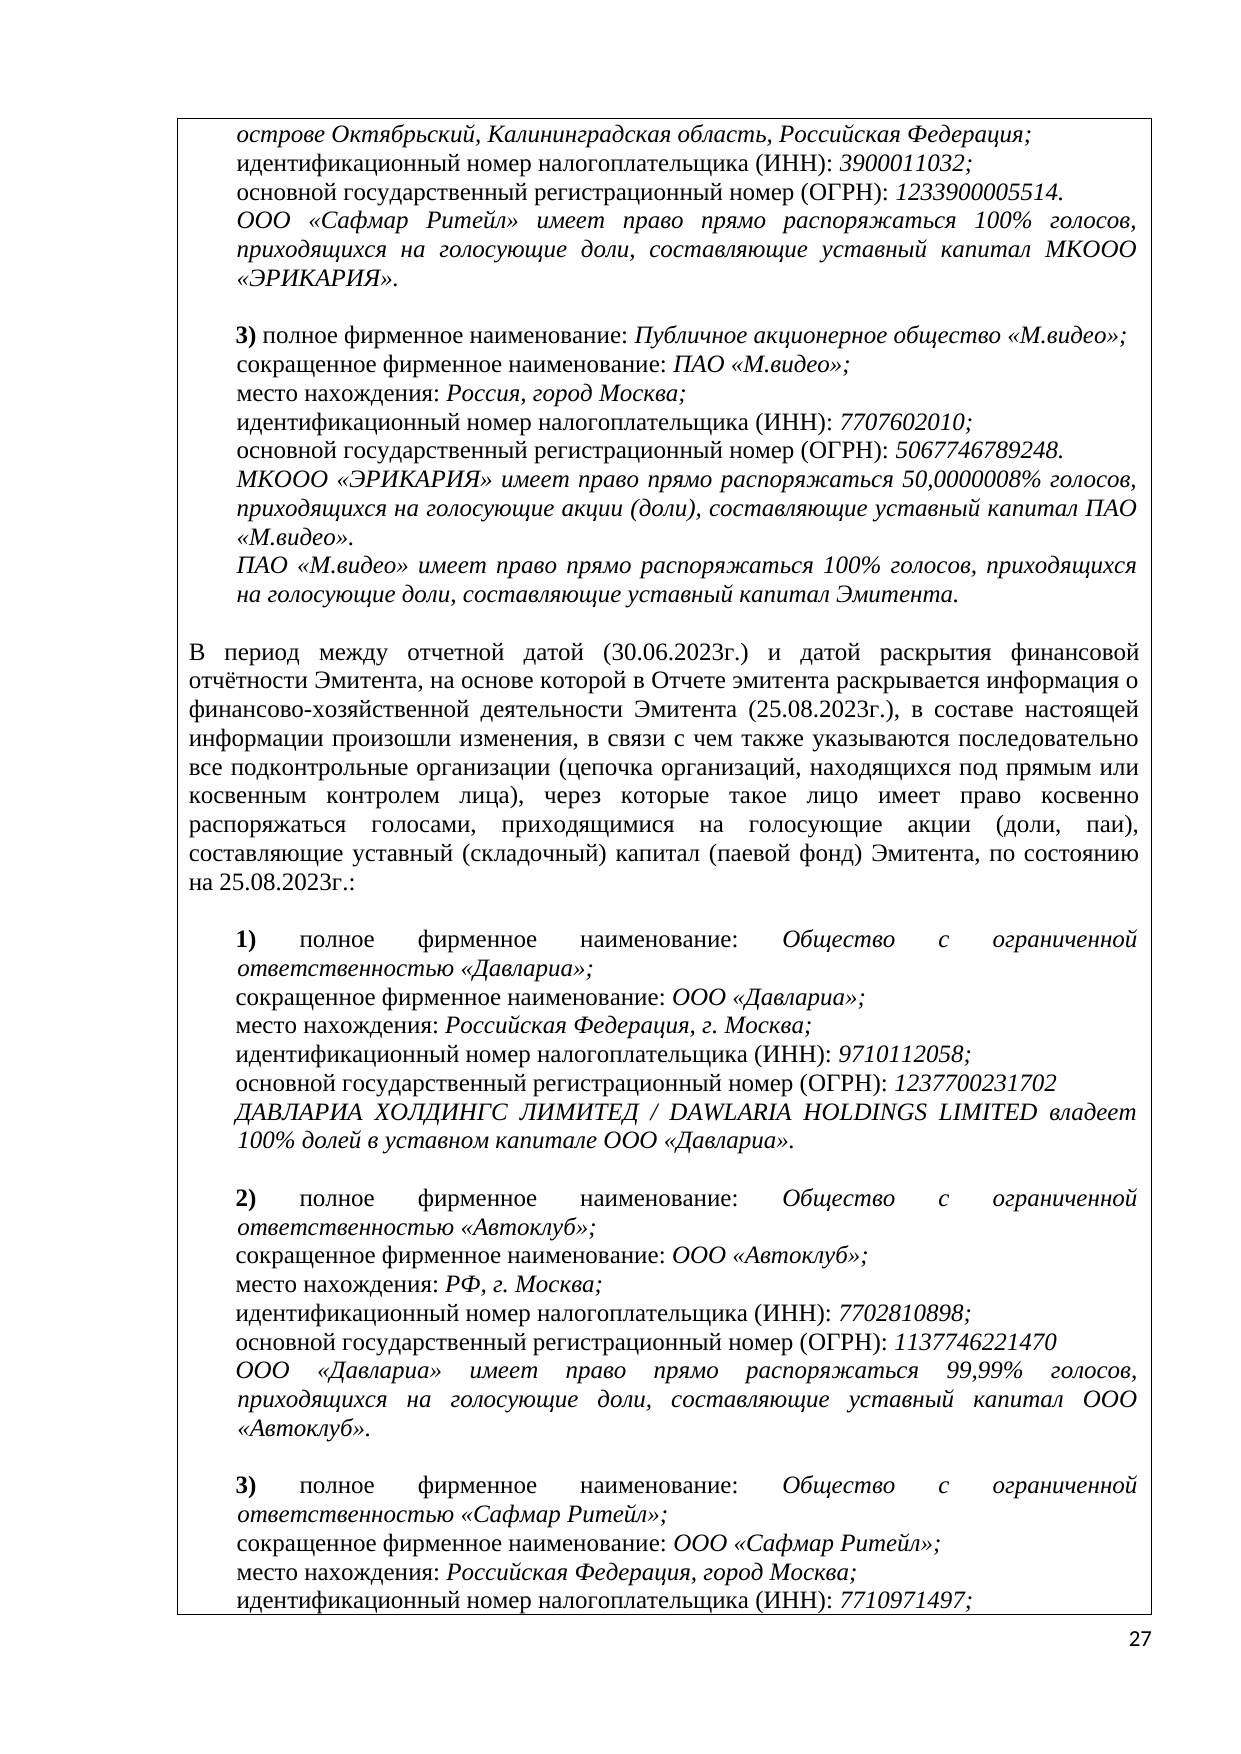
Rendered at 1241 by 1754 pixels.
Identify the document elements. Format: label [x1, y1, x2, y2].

table_cell [178, 119, 1151, 1614]
